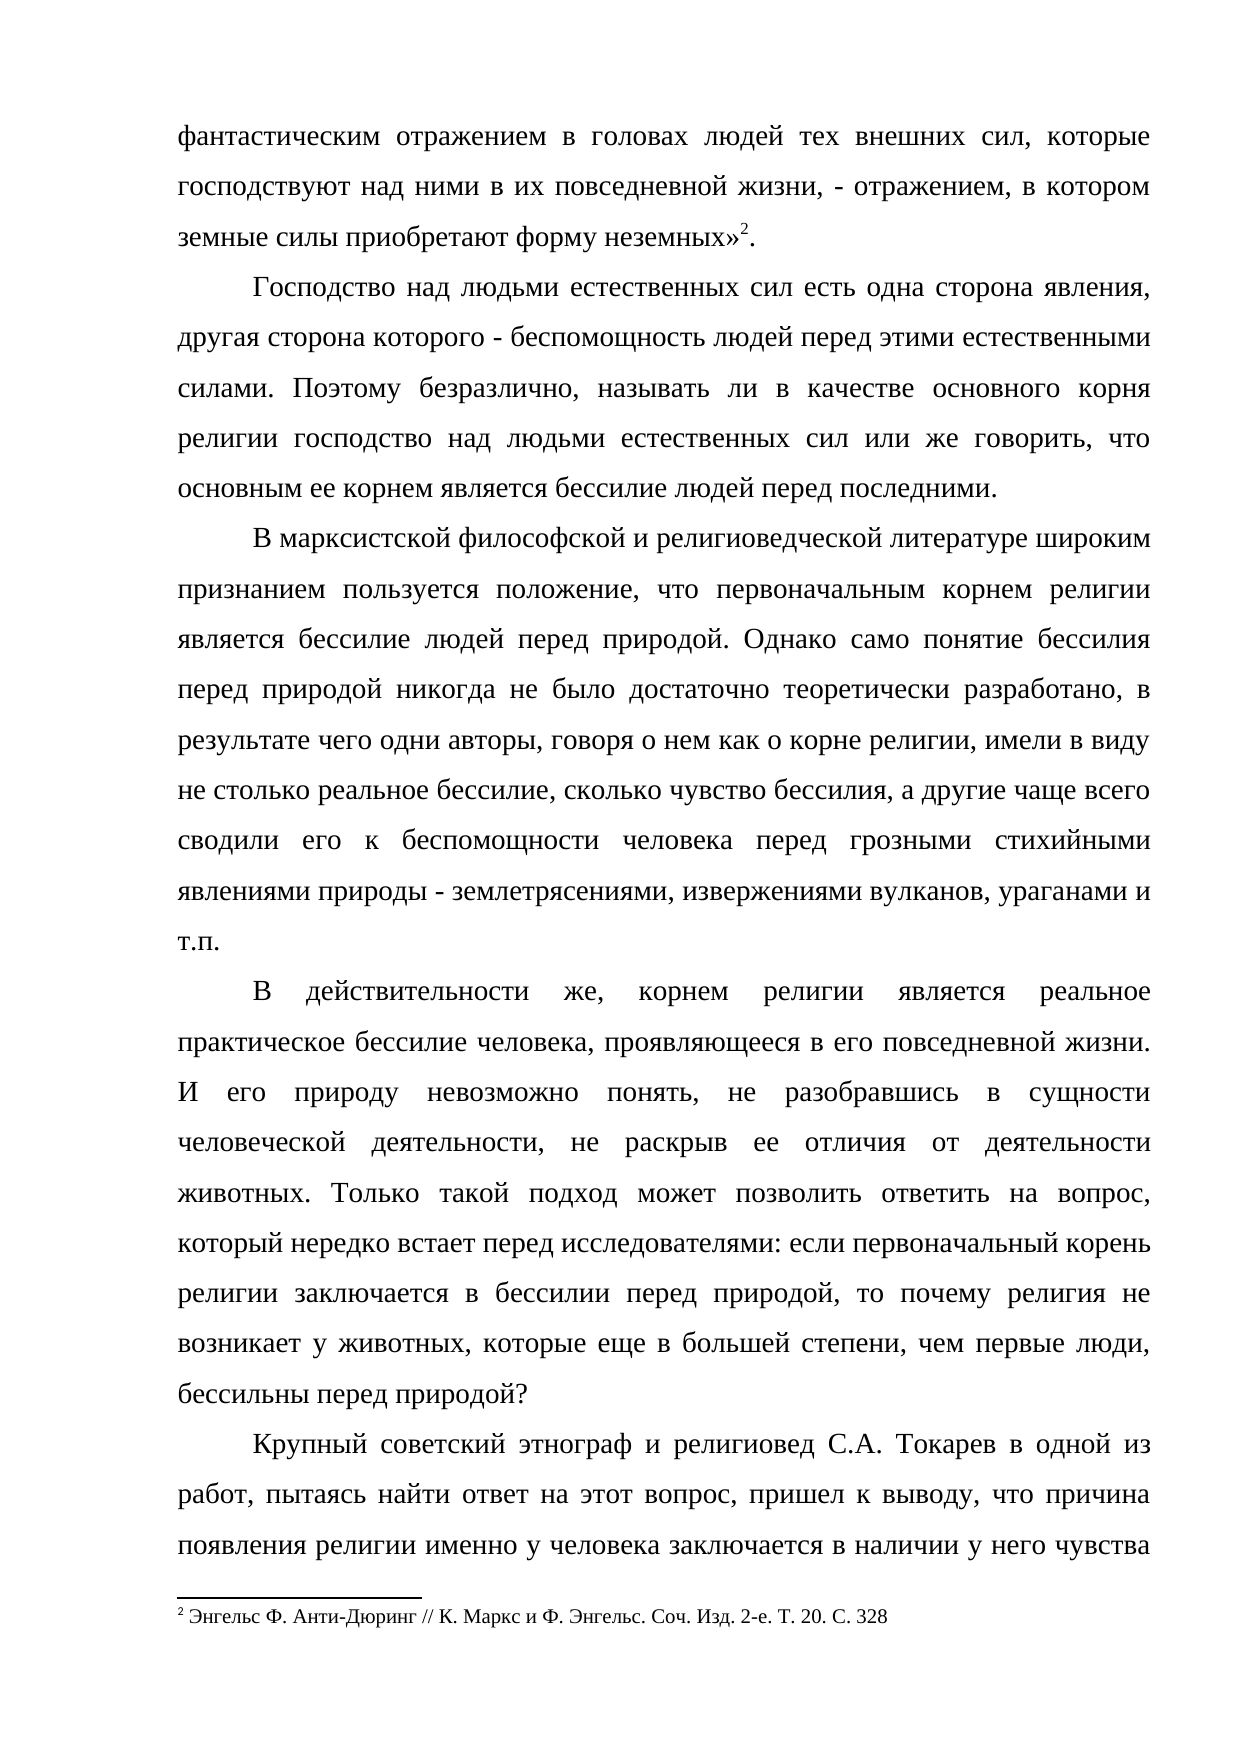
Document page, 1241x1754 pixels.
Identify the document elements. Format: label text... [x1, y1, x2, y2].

text В марксистской философской и религиоведческой литературе широким признанием пользуется положение, что первоначальным корнем религии является бессилие людей перед природой. Однако само понятие бессилия перед природой никогда не было достаточно теоретически разработано, в результате чего одни авторы, говоря о нем как о корне религии, имели в виду не столько реальное бессилие, сколько чувство бессилия, а другие чаще всего сводили его к беспомощности человека перед грозными стихийными явлениями природы - землетрясениями, извержениями вулканов, ураганами и т.п. [177, 521, 1152, 957]
text Господство над людьми естественных сил есть одна сторона явления, другая сторона которого - беспомощность людей перед этими естественными силами. Поэтому безразлично, называть ли в качестве основного корня религии господство над людьми естественных сил или же говорить, что основным ее корнем является бессилие людей перед последними. [177, 269, 1152, 504]
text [177, 1426, 1152, 1560]
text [177, 118, 1152, 252]
text В действительности же, корнем религии является реальное практическое бессилие человека, проявляющееся в его повседневной жизни. И его природу невозможно понять, не разобравшись в сущности человеческой деятельности, не раскрыв ее отличия от деятельности животных. Только такой подход может позволить ответить на вопрос, который нередко встает перед исследователями: если первоначальный корень религии заключается в бессилии перед природой, то почему религия не возникает у животных, которые еще в большей степени, чем первые люди, бессильны перед природой? [177, 973, 1152, 1409]
